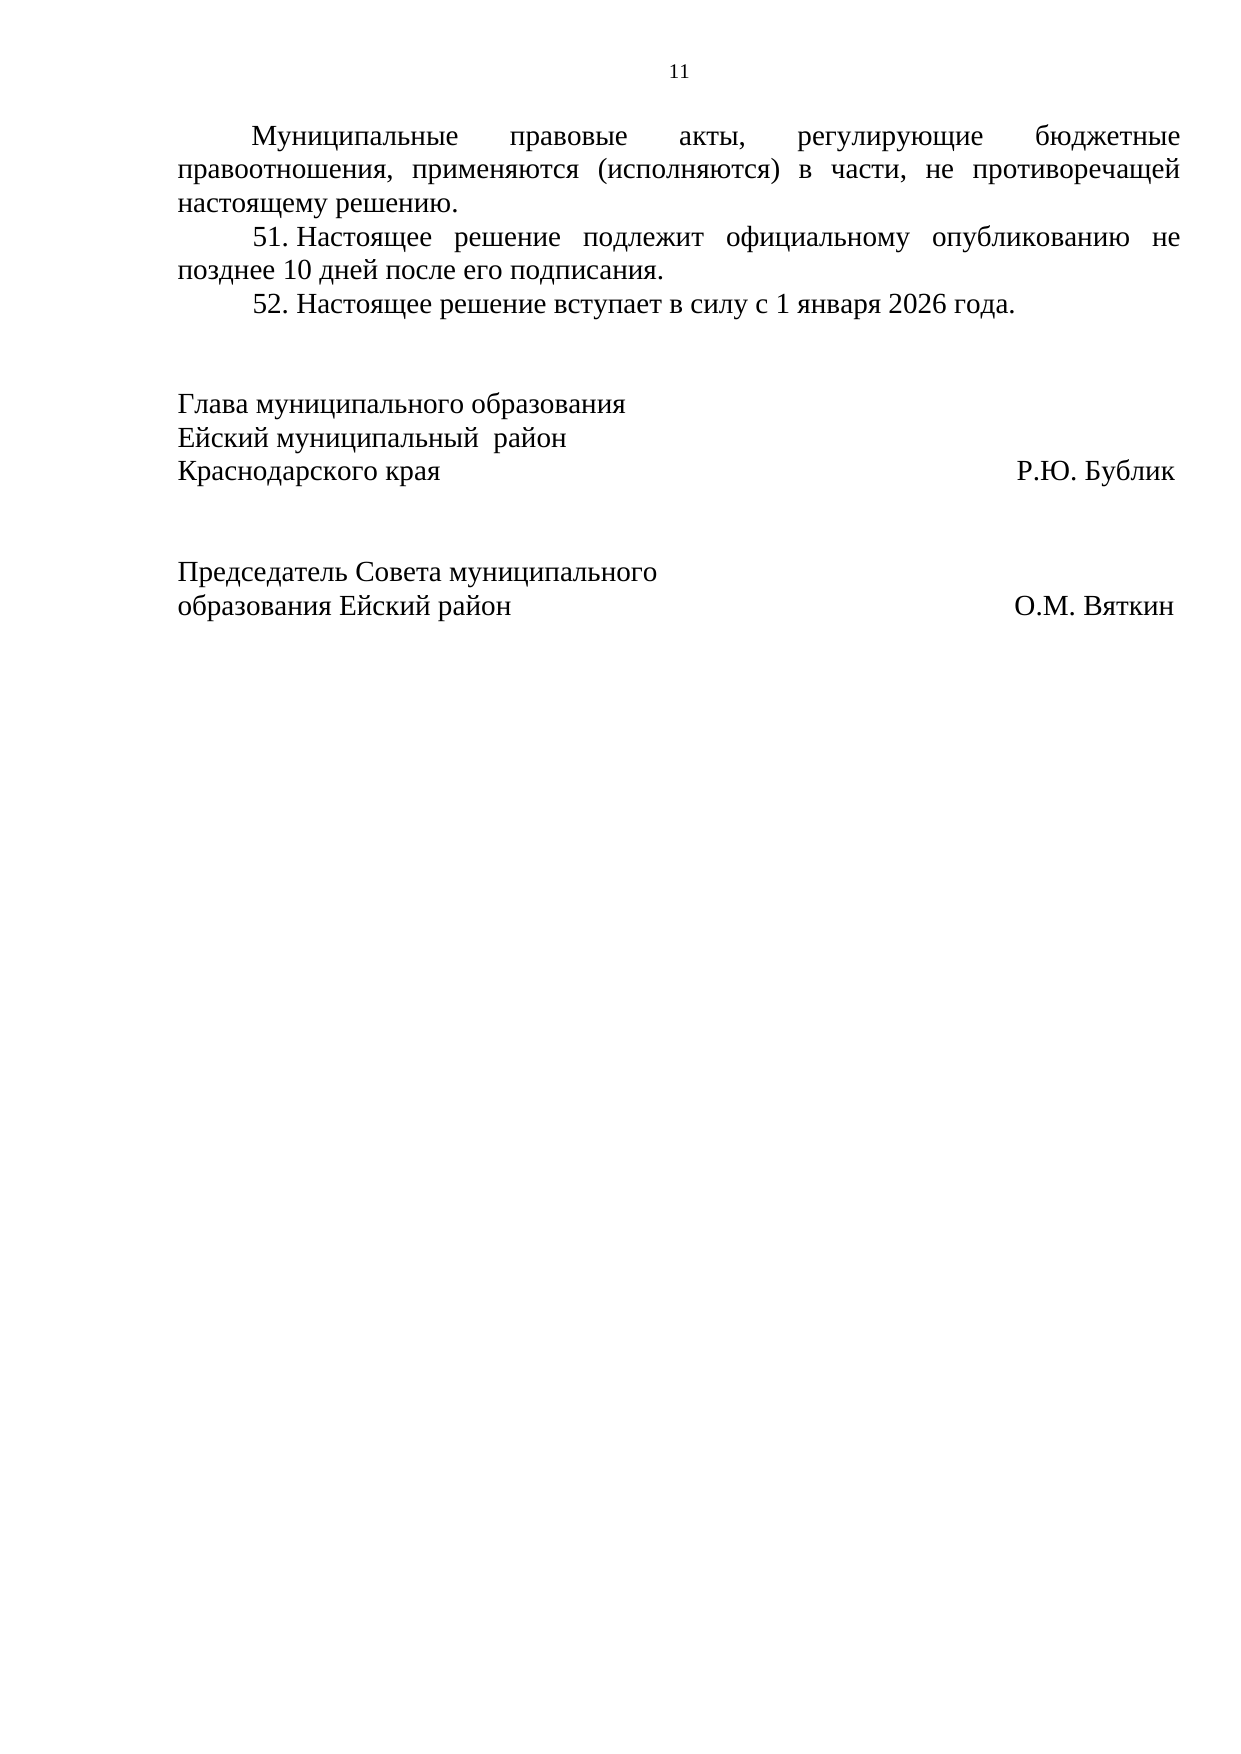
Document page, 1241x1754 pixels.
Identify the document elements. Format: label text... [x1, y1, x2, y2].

text образования Ейский район О.М. Вяткин [177, 588, 1181, 621]
text Краснодарского края Р.Ю. Бублик [177, 453, 1181, 487]
text Ейский муниципальный район [177, 420, 1181, 453]
text 51. Настоящее решение подлежит официальному опубликованию не позднее 10 дней после его подписания. [177, 219, 1181, 286]
text Муниципальные правовые акты, регулирующие бюджетные правоотношения, применяются (исполняются) в части, не противоречащей настоящему решению. [177, 118, 1181, 219]
text Председатель Совета муниципального [177, 554, 1181, 588]
text Глава муниципального образования [177, 386, 1181, 420]
text 52. Настоящее решение вступает в силу с 1 января 2026 года. [177, 286, 1181, 319]
